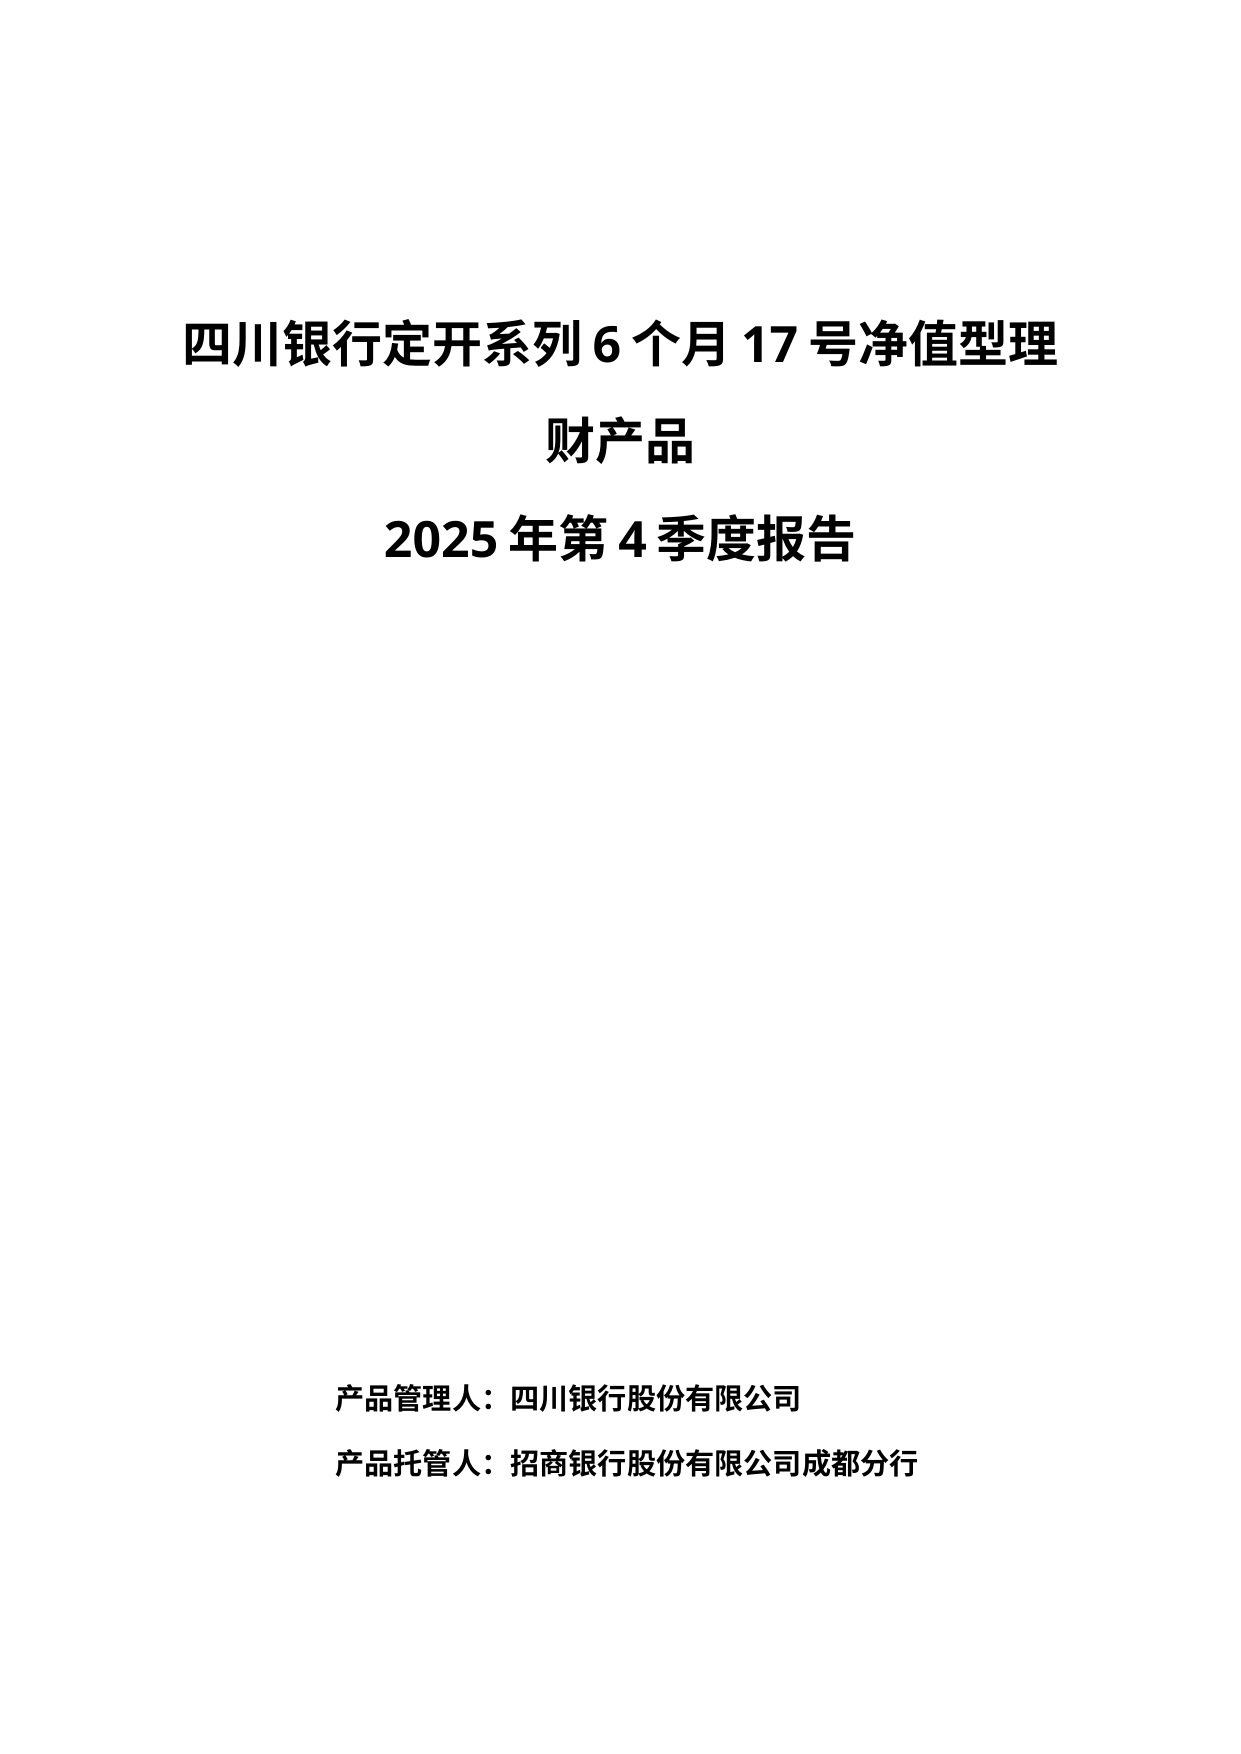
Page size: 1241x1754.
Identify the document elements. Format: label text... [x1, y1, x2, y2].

text 产品托管人：招商银行股份有限公司成都分行 [159, 1429, 1081, 1494]
text 产品管理人：四川银行股份有限公司 [159, 1364, 1081, 1429]
text 2025年第4季度报告 [159, 487, 1081, 584]
text 四川银行定开系列6个月17号净值型理财产品 [159, 292, 1081, 487]
